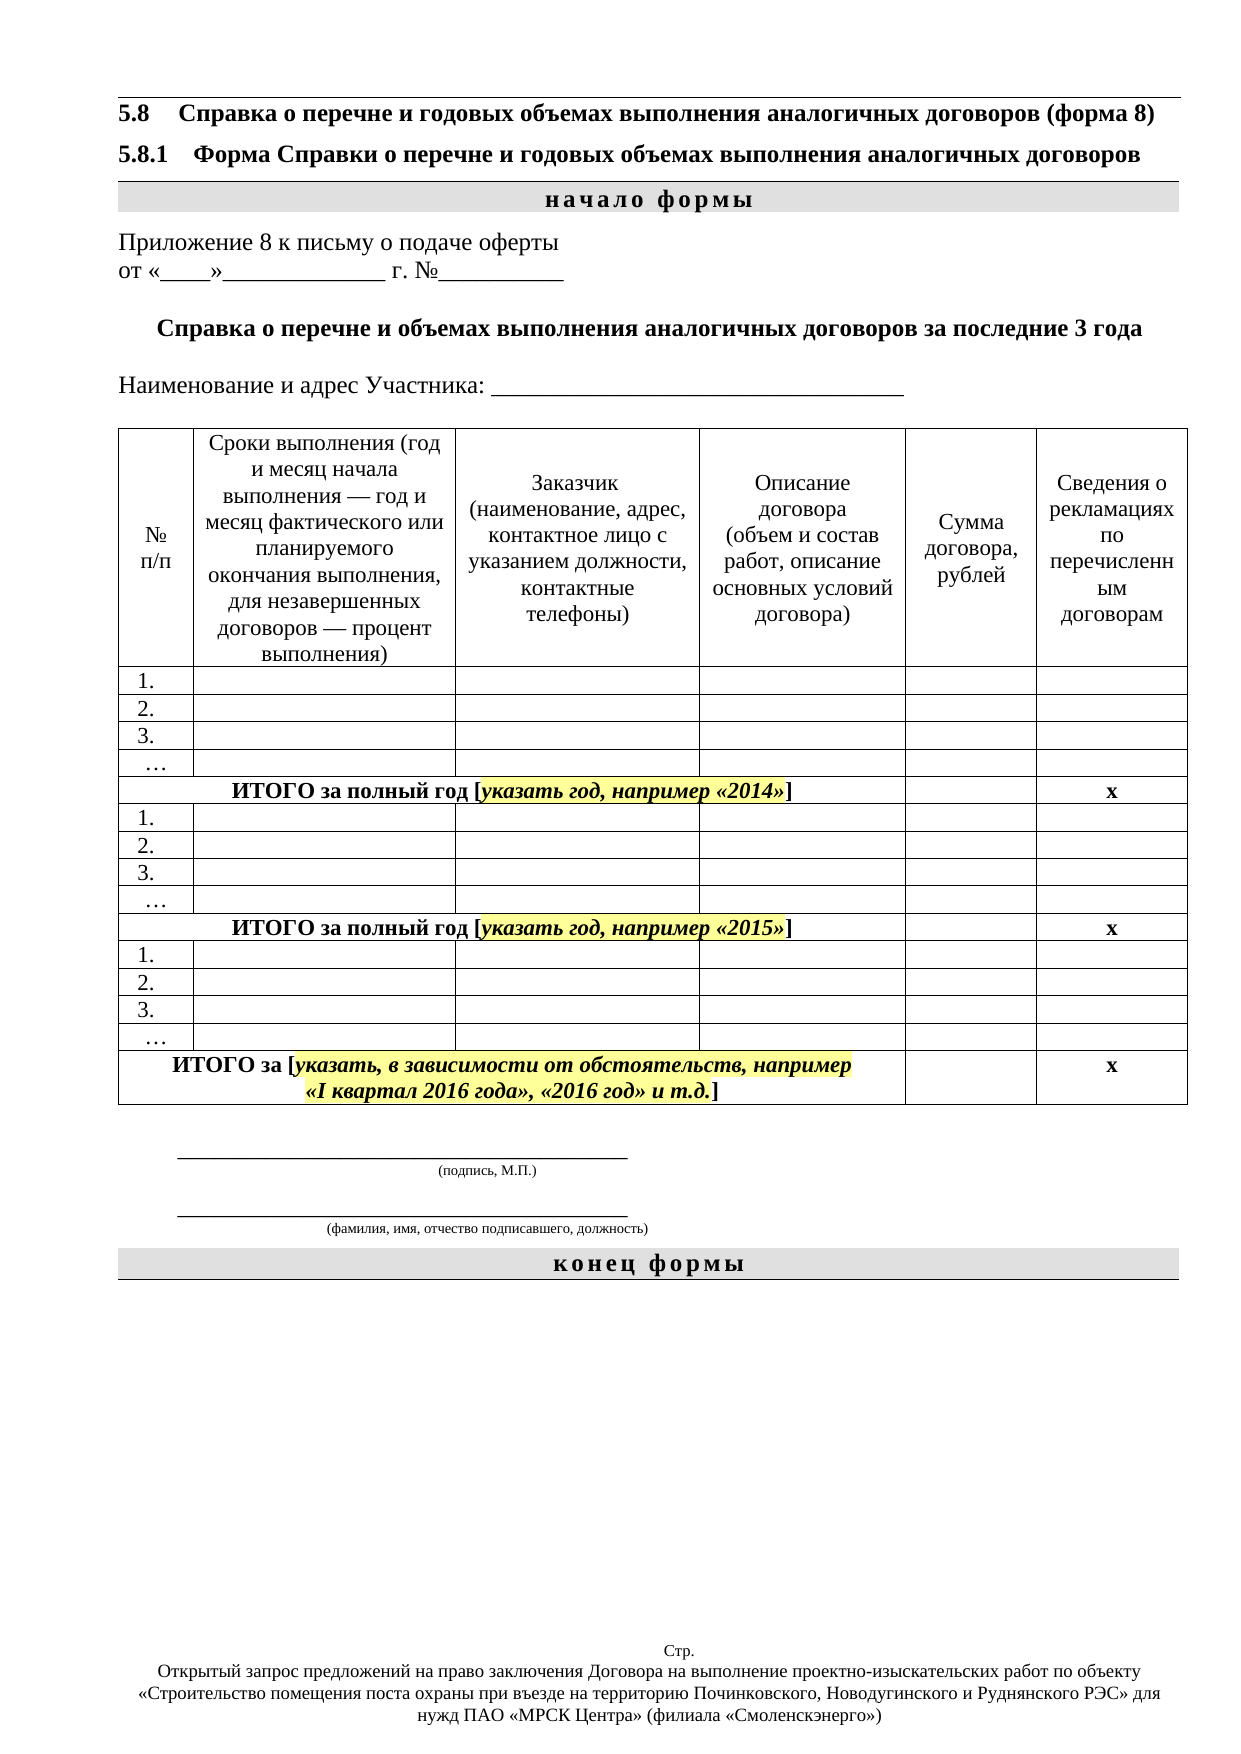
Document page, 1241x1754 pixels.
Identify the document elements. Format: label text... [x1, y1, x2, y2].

table_cell [906, 859, 1036, 885]
text начало формы [118, 182, 1179, 212]
table_cell [456, 886, 699, 913]
table_cell [119, 832, 193, 858]
table_cell [119, 969, 193, 995]
table_cell х [1037, 1051, 1187, 1103]
table_header № п/п [119, 429, 193, 666]
table_cell [1037, 695, 1187, 721]
table_cell [119, 996, 193, 1022]
table_cell ИТОГО за полный год [указать год, например «2015»] [119, 914, 481, 940]
table_cell [700, 667, 905, 694]
subtitle Форма Справки о перечне и годовых объемах выполнения аналогичных договоров [118, 139, 1181, 168]
table_cell [456, 667, 699, 694]
table_cell [1037, 667, 1187, 694]
table_cell [194, 859, 455, 885]
table_cell [906, 695, 1036, 721]
table_cell [1037, 859, 1187, 885]
text Наименование и адрес Участника: _________________________________ [118, 371, 1181, 399]
table_cell [119, 722, 193, 748]
table_cell [906, 832, 1036, 858]
table_cell [1037, 941, 1187, 968]
table_cell [906, 969, 1036, 995]
table_cell [700, 804, 905, 831]
table_cell [700, 859, 905, 885]
table_cell х [1037, 777, 1187, 803]
table_cell [456, 750, 699, 776]
table_cell [1037, 804, 1187, 831]
table_cell … [119, 750, 193, 776]
table_cell [700, 886, 905, 913]
table_cell [194, 969, 455, 995]
table_cell [906, 750, 1036, 776]
table_cell [119, 859, 193, 885]
table_cell [906, 996, 1036, 1022]
table_cell [194, 1024, 455, 1050]
table_cell [456, 804, 699, 831]
table_cell ИТОГО за [указать, в зависимости от обстоятельств, например «I квартал 2016 года», «2016 год» и т.д.] [119, 1051, 305, 1103]
table_header Сведения о рекламациях по перечисленным договорам [1037, 429, 1187, 666]
table_cell [456, 832, 699, 858]
table_cell … [119, 886, 193, 913]
table_cell [700, 695, 905, 721]
table_cell [700, 969, 905, 995]
table_cell [1037, 996, 1187, 1022]
table_cell [456, 996, 699, 1022]
table_cell [906, 777, 1036, 803]
table_cell [1037, 969, 1187, 995]
text ____________________________________ [118, 1191, 1181, 1219]
table_cell [906, 1051, 1036, 1103]
table_cell [906, 941, 1036, 968]
text ____________________________________ [118, 1133, 1181, 1162]
table_cell [1037, 886, 1187, 913]
table_cell [456, 969, 699, 995]
table_cell [194, 941, 455, 968]
table_cell [119, 804, 193, 831]
table_cell [194, 667, 455, 694]
table_cell [119, 667, 193, 694]
table_cell [456, 859, 699, 885]
table_cell [906, 1024, 1036, 1050]
subtitle Справка о перечне и годовых объемах выполнения аналогичных договоров (форма 8) [118, 98, 1181, 127]
table_cell [194, 722, 455, 748]
table_cell … [119, 1024, 193, 1050]
table_cell [194, 695, 455, 721]
table_cell [1037, 722, 1187, 748]
table_cell [194, 886, 455, 913]
table_header Описание договора (объем и состав работ, описание основных условий договора) [700, 429, 905, 666]
table_cell [1037, 832, 1187, 858]
table_cell х [1037, 914, 1187, 940]
table_cell [456, 941, 699, 968]
text (фамилия, имя, отчество подписавшего, должность) [118, 1219, 797, 1248]
table_cell [700, 832, 905, 858]
table_cell ИТОГО за полный год [указать год, например «2014»] [785, 777, 905, 803]
table_cell [700, 941, 905, 968]
table_cell [1037, 1024, 1187, 1050]
table_cell [906, 914, 1036, 940]
table_cell [700, 722, 905, 748]
text (подпись, М.П.) [118, 1162, 797, 1191]
table_cell [194, 804, 455, 831]
table_cell [906, 667, 1036, 694]
table_cell ИТОГО за полный год [указать год, например «2015»] [785, 914, 905, 940]
table_cell [906, 886, 1036, 913]
table_cell [1037, 750, 1187, 776]
table_cell [119, 695, 193, 721]
table_cell ИТОГО за полный год [указать год, например «2014»] [119, 777, 481, 803]
table_cell [906, 804, 1036, 831]
table_cell [700, 996, 905, 1022]
table_cell [119, 941, 193, 968]
table_cell [456, 722, 699, 748]
table_cell [906, 722, 1036, 748]
table_cell [194, 996, 455, 1022]
table_cell [456, 695, 699, 721]
text Справка о перечне и объемах выполнения аналогичных договоров за последние 3 года [118, 313, 1181, 342]
table_cell [456, 1024, 699, 1050]
table_header Заказчик (наименование, адрес, контактное лицо с указанием должности, контактные телефоны) [456, 429, 699, 666]
text Приложение 8 к письму о подаче оферты от «____»_____________ г. №__________ [118, 227, 1181, 284]
text конец формы [118, 1248, 1179, 1279]
table_cell [700, 1024, 905, 1050]
table_cell [194, 832, 455, 858]
table_cell [194, 750, 455, 776]
table_header Сумма договора, рублей [906, 429, 1036, 666]
table_cell [700, 750, 905, 776]
table_header Сроки выполнения (год и месяц начала выполнения — год и месяц фактического или планируемого окончания выполнения, для незавершенных договоров — процент выполнения) [194, 429, 455, 666]
table_cell ИТОГО за [указать, в зависимости от обстоятельств, например «I квартал 2016 года», «2016 год» и т.д.] [711, 1051, 905, 1103]
